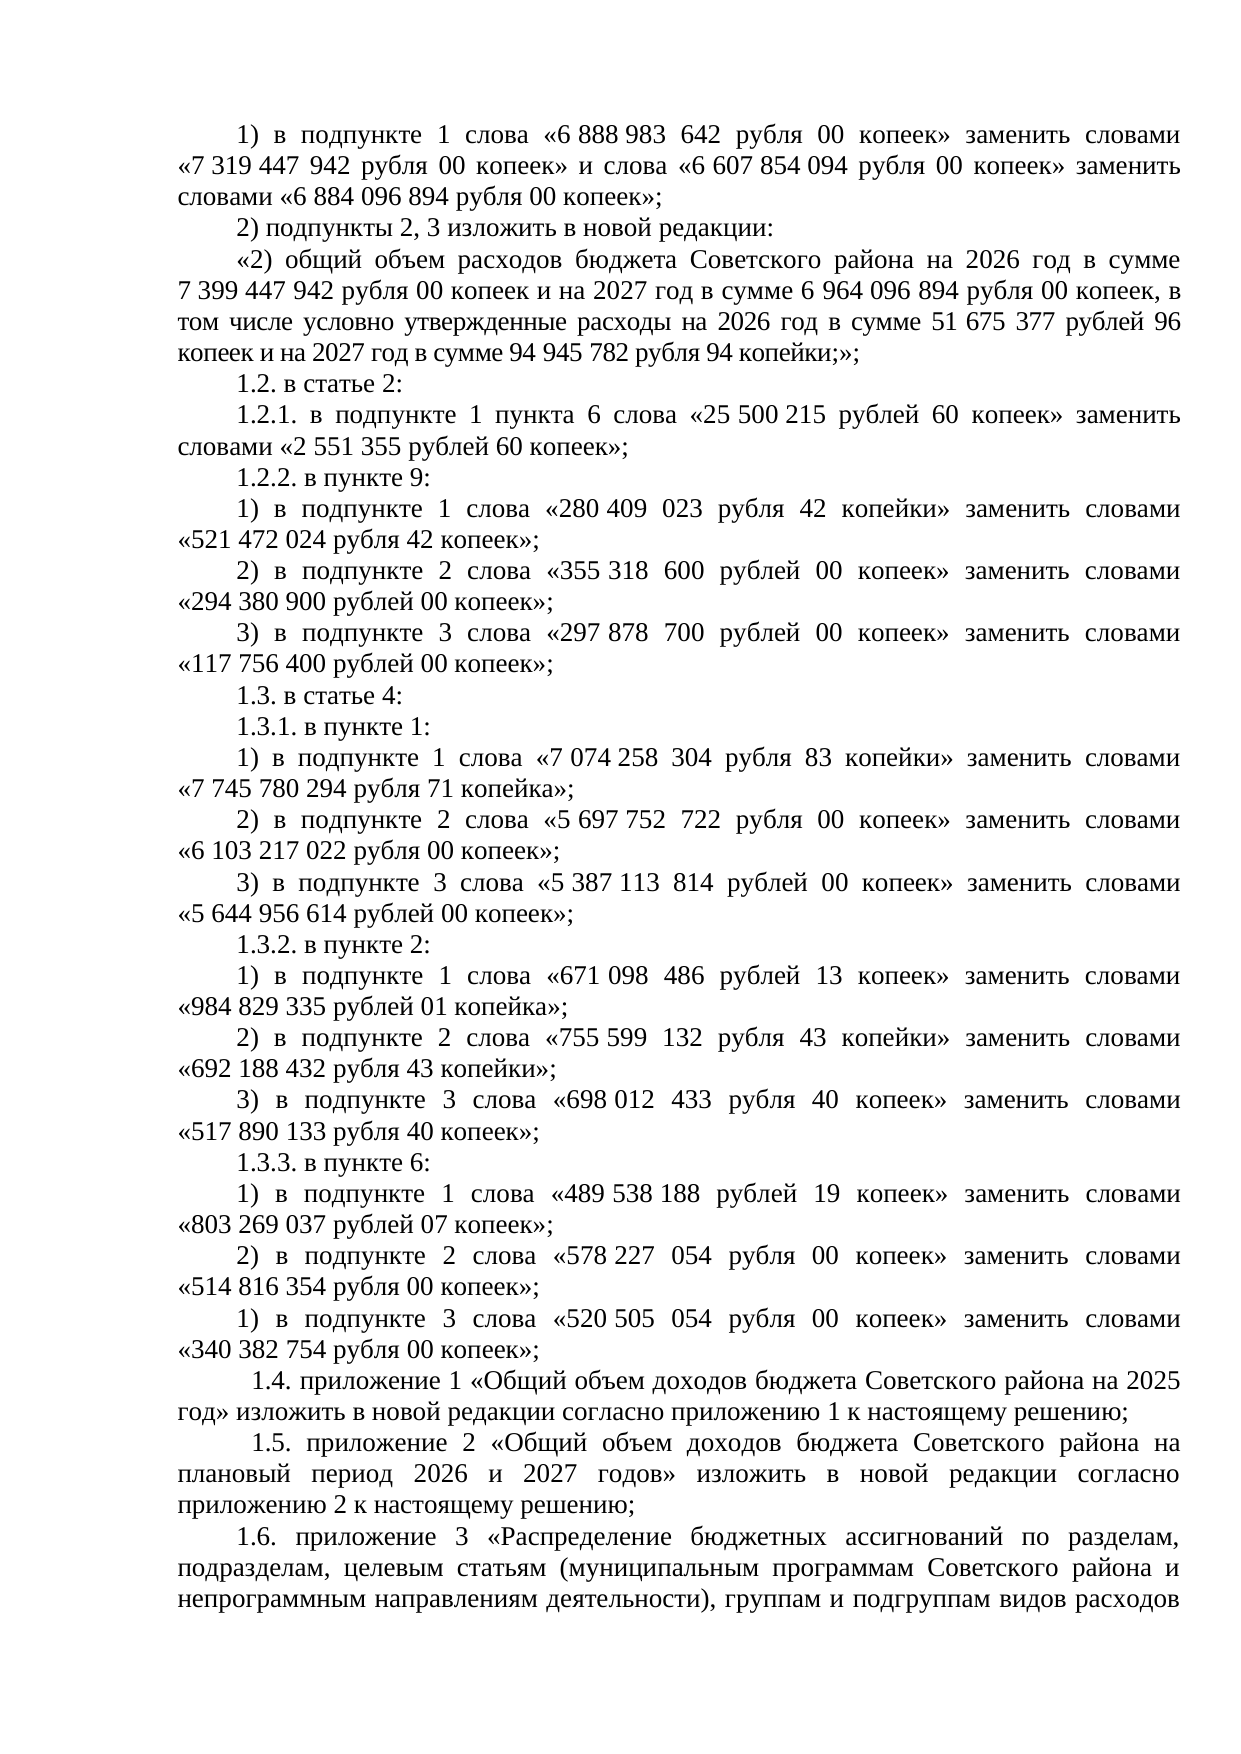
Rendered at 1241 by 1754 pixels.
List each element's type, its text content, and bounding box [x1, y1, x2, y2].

text «2) общий объем расходов бюджета Советского района на 2026 год в сумме 7 399 447 942 рубля 00 копеек и на 2027 год в сумме 6 964 096 894 рубля 00 копеек, в том числе условно утвержденные расходы на 2026 год в сумме 51 675 377 рублей 96 копеек и на 2027 год в сумме 94 945 782 рубля 94 копейки;»; [177, 243, 1181, 367]
text 1.5. приложение 2 «Общий объем доходов бюджета Советского района на плановый период 2026 и 2027 годов» изложить в новой редакции согласно приложению 2 к настоящему решению; [177, 1426, 1181, 1520]
text 2) в подпункте 2 слова «755 599 132 рубля 43 копейки» заменить словами «692 188 432 рубля 43 копейки»; [177, 1021, 1181, 1084]
text 1) в подпункте 1 слова «489 538 188 рублей 19 копеек» заменить словами «803 269 037 рублей 07 копеек»; [177, 1177, 1181, 1239]
text 1.4. приложение 1 «Общий объем доходов бюджета Советского района на 2025 год» изложить в новой редакции согласно приложению 1 к настоящему решению; [177, 1364, 1181, 1426]
text 1) в подпункте 1 слова «671 098 486 рублей 13 копеек» заменить словами «984 829 335 рублей 01 копейка»; [177, 959, 1181, 1021]
text 3) в подпункте 3 слова «698 012 433 рубля 40 копеек» заменить словами «517 890 133 рубля 40 копеек»; [177, 1084, 1181, 1146]
text 2) в подпункте 2 слова «355 318 600 рублей 00 копеек» заменить словами «294 380 900 рублей 00 копеек»; [177, 554, 1181, 616]
text 3) в подпункте 3 слова «5 387 113 814 рублей 00 копеек» заменить словами «5 644 956 614 рублей 00 копеек»; [177, 866, 1181, 928]
text 2) в подпункте 2 слова «5 697 752 722 рубля 00 копеек» заменить словами «6 103 217 022 рубля 00 копеек»; [177, 803, 1181, 866]
text 3) в подпункте 3 слова «297 878 700 рублей 00 копеек» заменить словами «117 756 400 рублей 00 копеек»; [177, 616, 1181, 679]
text 1.2.2. в пункте 9: [177, 461, 1181, 492]
text 1) в подпункте 3 слова «520 505 054 рубля 00 копеек» заменить словами «340 382 754 рубля 00 копеек»; [177, 1302, 1181, 1364]
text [177, 1520, 1181, 1613]
text 1.3.1. в пункте 1: [177, 710, 1181, 741]
text 2) в подпункте 2 слова «578 227 054 рубля 00 копеек» заменить словами «514 816 354 рубля 00 копеек»; [177, 1239, 1181, 1302]
text 2) подпункты 2, 3 изложить в новой редакции: [177, 212, 1181, 243]
text 1.2. в статье 2: [177, 367, 1181, 398]
text 1) в подпункте 1 слова «280 409 023 рубля 42 копейки» заменить словами «521 472 024 рубля 42 копеек»; [177, 492, 1181, 554]
text 1.3.2. в пункте 2: [177, 928, 1181, 959]
text 1.2.1. в подпункте 1 пункта 6 слова «25 500 215 рублей 60 копеек» заменить словами «2 551 355 рублей 60 копеек»; [177, 398, 1181, 461]
text 1.3. в статье 4: [177, 679, 1181, 710]
text 1) в подпункте 1 слова «7 074 258 304 рубля 83 копейки» заменить словами «7 745 780 294 рубля 71 копейка»; [177, 741, 1181, 803]
text 1.3.3. в пункте 6: [177, 1146, 1181, 1177]
text 1) в подпункте 1 слова «6 888 983 642 рубля 00 копеек» заменить словами «7 319 447 942 рубля 00 копеек» и слова «6 607 854 094 рубля 00 копеек» заменить словами «6 884 096 894 рубля 00 копеек»; [177, 118, 1181, 212]
